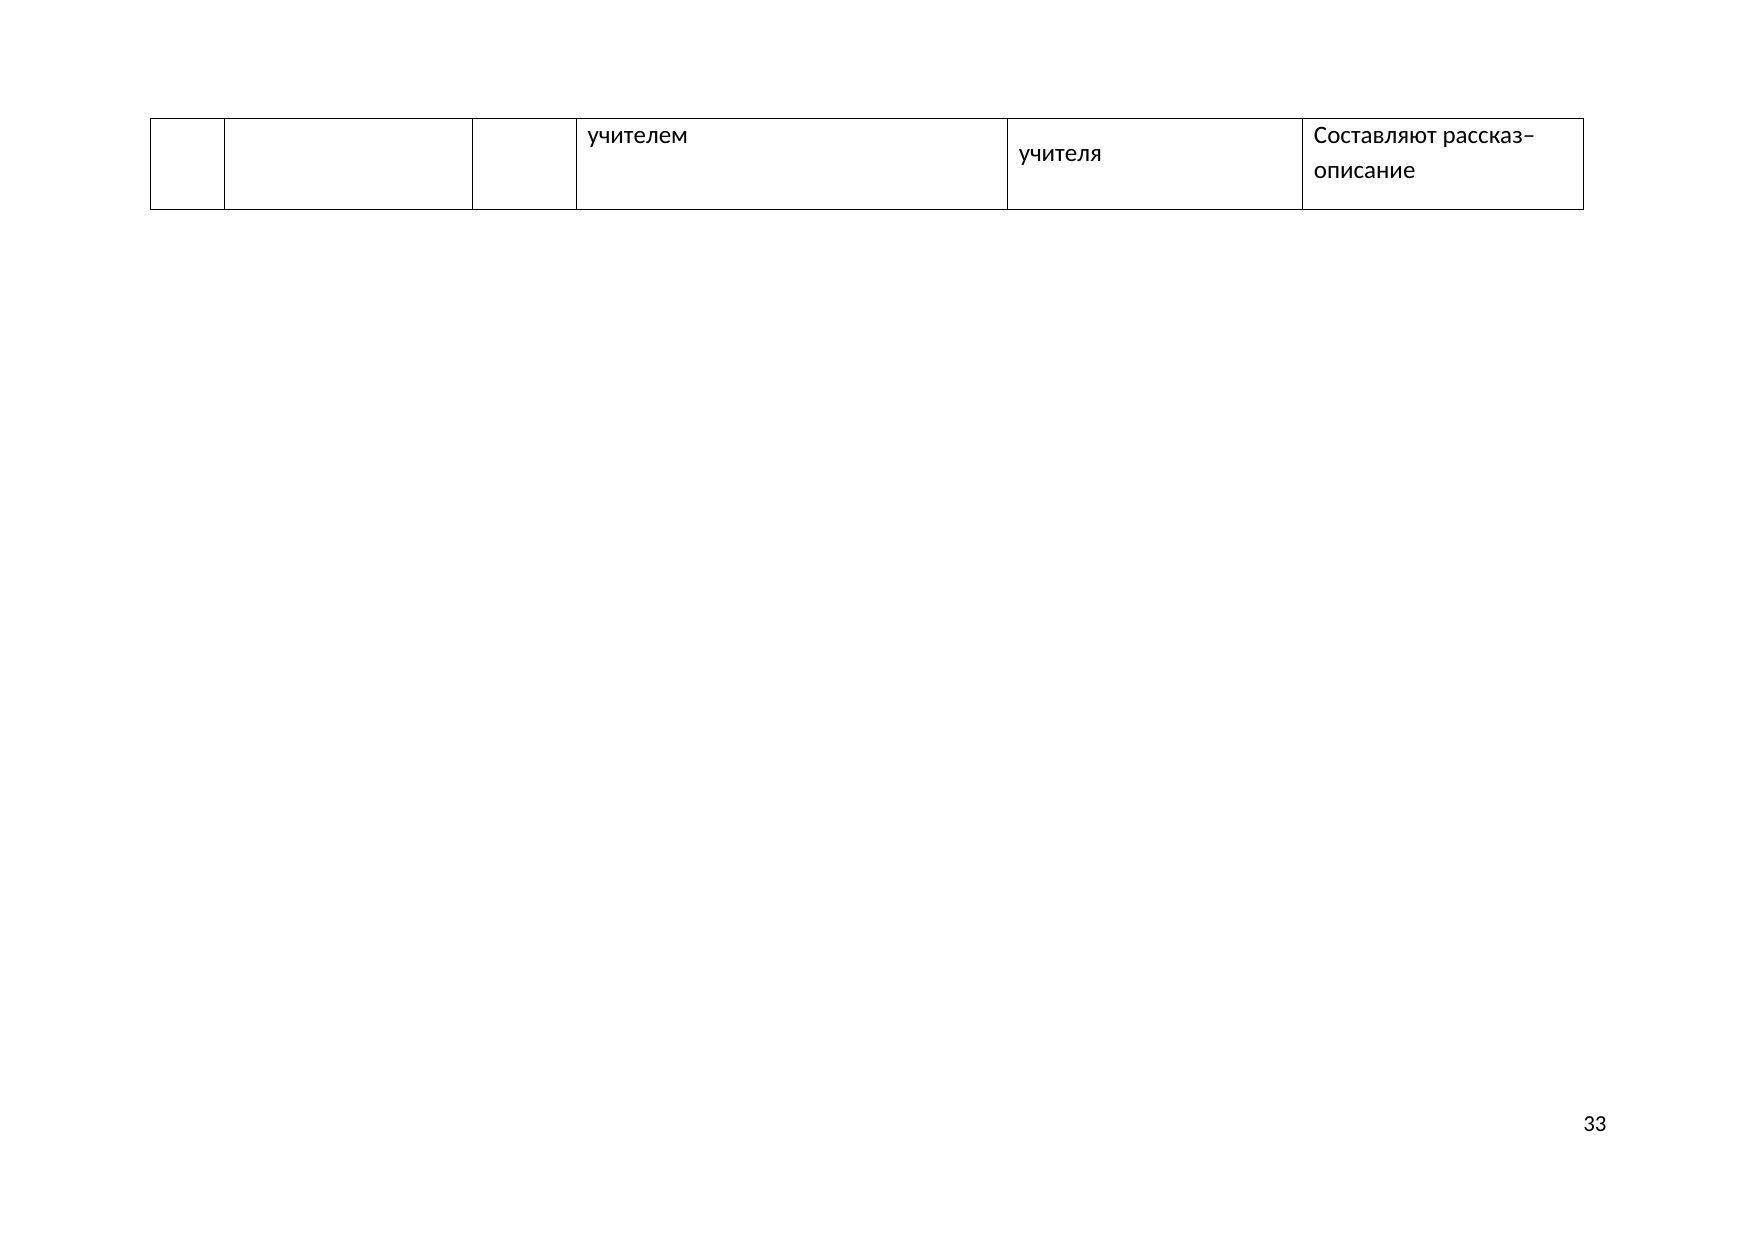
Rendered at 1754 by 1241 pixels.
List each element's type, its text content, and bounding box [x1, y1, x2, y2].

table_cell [1303, 119, 1583, 209]
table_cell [1008, 119, 1302, 209]
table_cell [225, 119, 472, 209]
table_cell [577, 119, 1007, 209]
table_cell 48 [151, 119, 224, 209]
table_cell 1 [473, 119, 576, 209]
